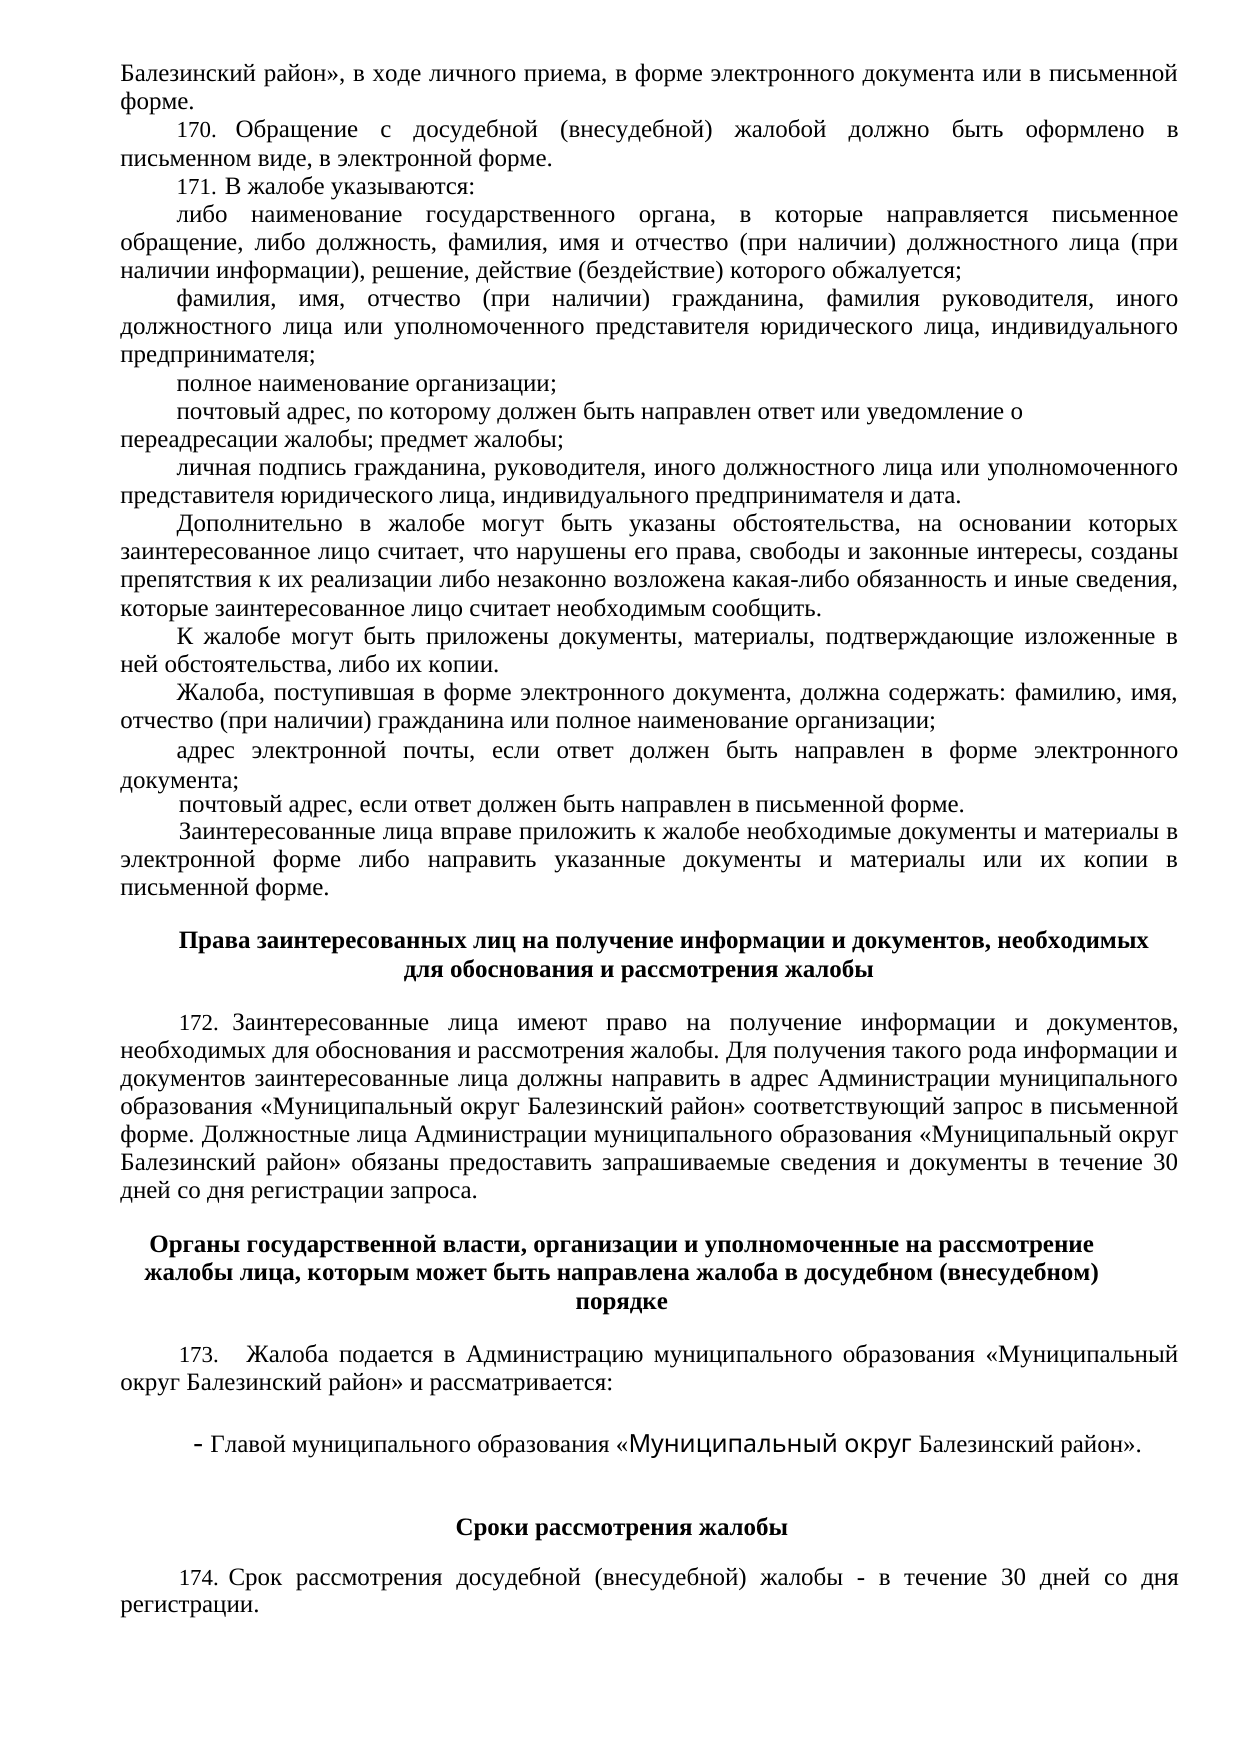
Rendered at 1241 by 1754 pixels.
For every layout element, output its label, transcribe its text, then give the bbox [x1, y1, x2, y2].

text фамилия, имя, отчество (при наличии) гражданина, фамилия руководителя, иного должностного лица или уполномоченного представителя юридического лица, индивидуального предпринимателя; [120, 284, 1179, 368]
text либо наименование государственного органа, в которые направляется письменное обращение, либо должность, фамилия, имя и отчество (при наличии) должностного лица (при наличии информации), решение, действие (бездействие) которого обжалуется; [120, 200, 1179, 284]
text почтовый адрес, по которому должен быть направлен ответ или уведомление о переадресации жалобы; предмет жалобы; [120, 397, 1179, 453]
text адрес электронной почты, если ответ должен быть направлен в форме электронного документа; [120, 734, 1179, 794]
list Заинтересованные лица имеют право на получение информации и документов, необходимых для обоснования и рассмотрения жалобы. Для получения такого рода информации и документов заинтересованные лица должны направить в адрес Администрации муниципального образования «Муниципальный округ Балезинский район» соответствующий запрос в письменной форме. Должностные лица Администрации муниципального образования «Муниципальный округ Балезинский район» обязаны предоставить запрашиваемые сведения и документы в течение 30 дней со дня регистрации запроса. [120, 1008, 1179, 1204]
text Права заинтересованных лиц на получение информации и документов, необходимых для обоснования и рассмотрения жалобы [178, 926, 1179, 983]
text Жалоба, поступившая в форме электронного документа, должна содержать: фамилию, имя, отчество (при наличии) гражданина или полное наименование организации; [120, 678, 1179, 734]
list Обращение с досудебной (внесудебной) жалобой должно быть оформлено в письменном виде, в электронной форме. [120, 115, 1179, 172]
text полное наименование организации; [120, 368, 1181, 397]
list Жалоба подается в Администрацию муниципального образования «Муниципальный округ Балезинский район» и рассматривается: [120, 1340, 1179, 1396]
list В жалобе указываются: [120, 172, 1181, 200]
text почтовый адрес, если ответ должен быть направлен в письменной форме. [120, 794, 1181, 817]
text личная подпись гражданина, руководителя, иного должностного лица или уполномоченного представителя юридического лица, индивидуального предпринимателя и дата. [120, 453, 1179, 509]
text К жалобе могут быть приложены документы, материалы, подтверждающие изложенные в ней обстоятельства, либо их копии. [120, 622, 1179, 678]
text Сроки рассмотрения жалобы [118, 1517, 1125, 1540]
list Срок рассмотрения досудебной (внесудебной) жалобы - в течение 30 дней со дня регистрации. [120, 1563, 1179, 1618]
text Органы государственной власти, организации и уполномоченные на рассмотрение жалобы лица, которым может быть направлена жалоба в досудебном (внесудебном) порядке [118, 1229, 1125, 1315]
text Дополнительно в жалобе могут быть указаны обстоятельства, на основании которых заинтересованное лицо считает, что нарушены его права, свободы и законные интересы, созданы препятствия к их реализации либо незаконно возложена какая-либо обязанность и иные сведения, которые заинтересованное лицо считает необходимым сообщить. [120, 509, 1179, 622]
text Заинтересованные лица вправе приложить к жалобе необходимые документы и материалы в электронной форме либо направить указанные документы и материалы или их копии в письменной форме. [120, 817, 1179, 901]
list - Главой муниципального образования «Муниципальный округ Балезинский район». [193, 1426, 1181, 1460]
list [120, 59, 1179, 115]
